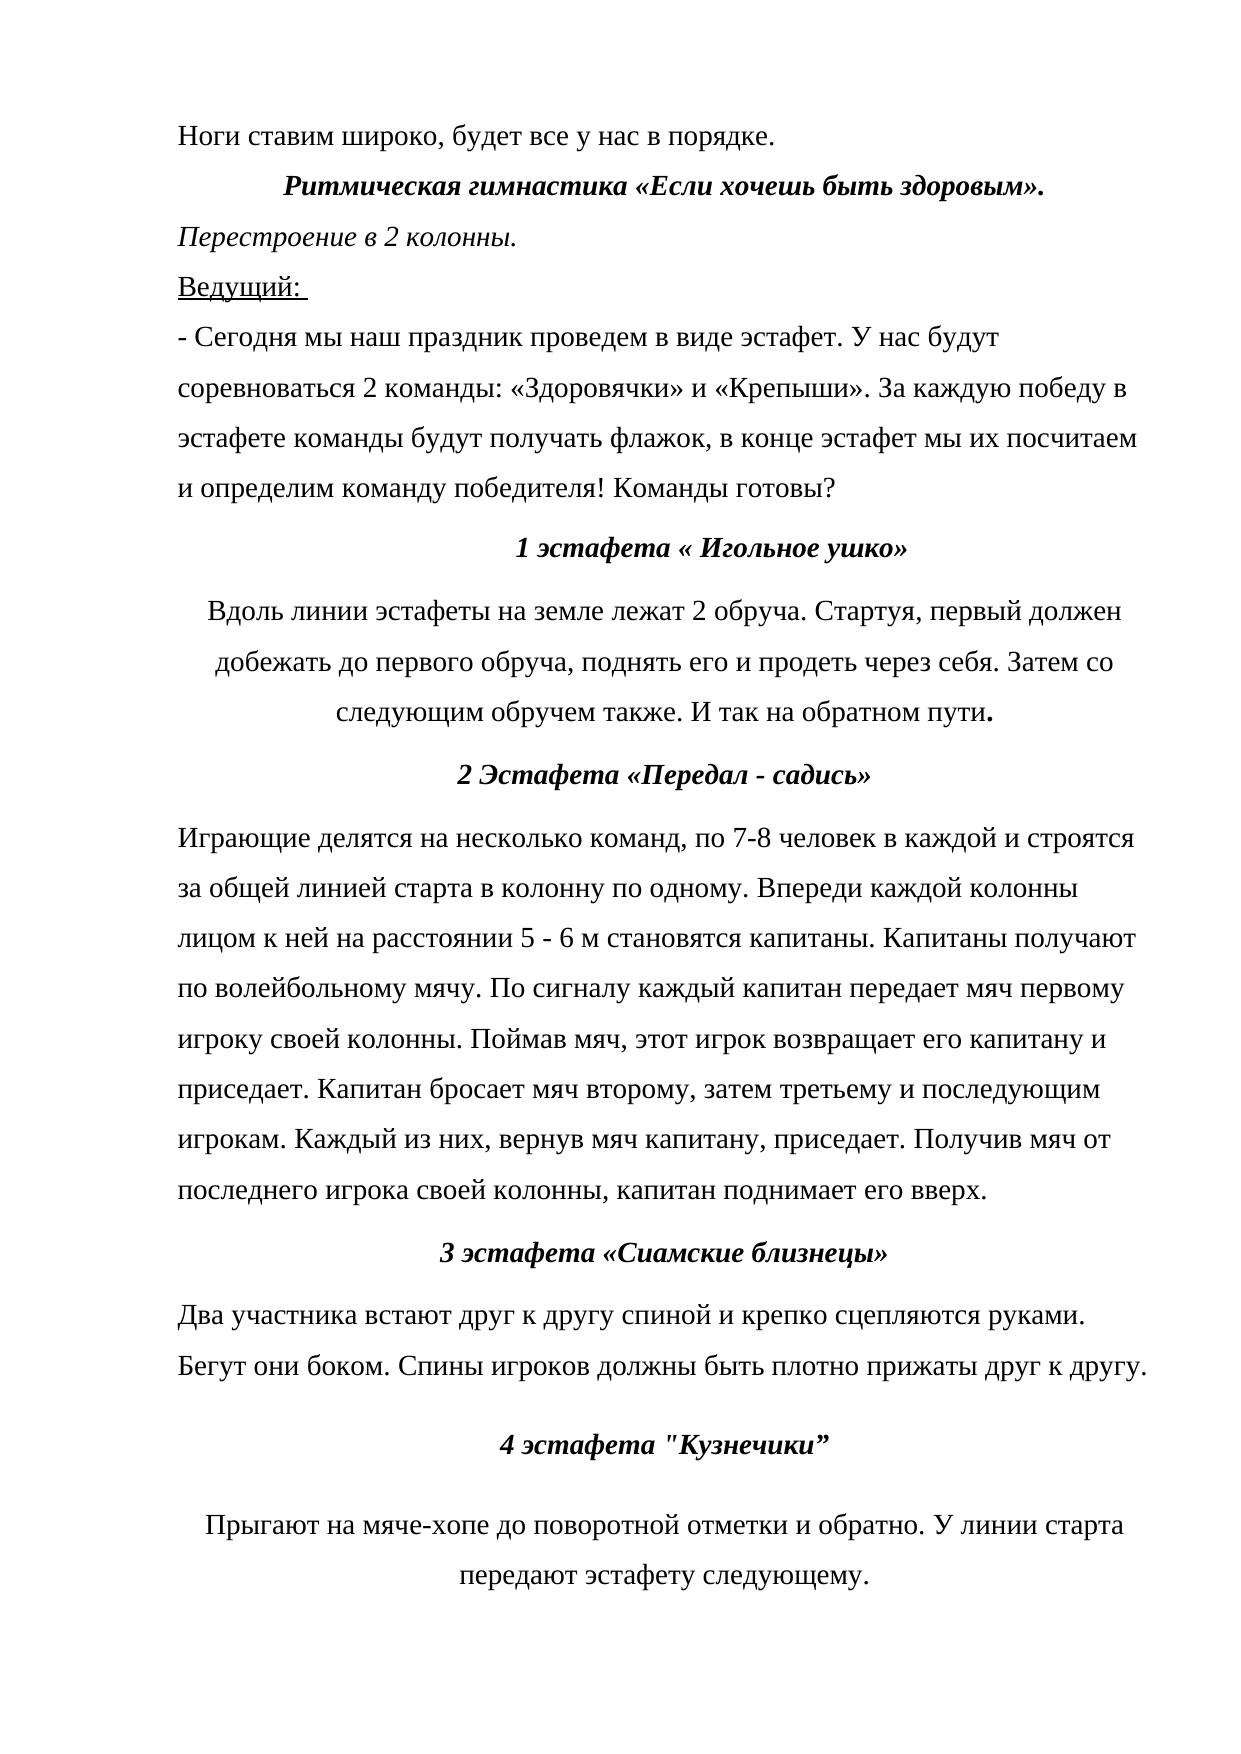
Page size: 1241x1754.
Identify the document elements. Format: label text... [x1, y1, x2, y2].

text Ноги ставим широко, будет все у нас в порядке. [177, 118, 1152, 152]
text Два участника встают друг к другу спиной и крепко сцепляются руками. Бегут они боком. Спины игроков должны быть плотно прижаты друг к другу. [177, 1297, 1152, 1381]
text Перестроение в 2 колонны. [177, 219, 1152, 252]
text 4 эстафета "Кузнечики” [177, 1427, 1152, 1461]
text 2 Эстафета «Передал - садись» [177, 757, 1152, 790]
text Играющие делятся на несколько команд, по 7-8 человек в каждой и строятся за общей линией старта в колонну по одному. Впереди каждой колонны лицом к ней на расстоянии 5 - 6 м становятся капитаны. Капитаны получают по волейбольному мячу. По сигналу каждый капитан передает мяч первому игроку своей колонны. Поймав мяч, этот игрок возвращает его капитану и приседает. Капитан бросает мяч второму, затем третьему и последующим игрокам. Каждый из них, вернув мяч капитану, приседает. Получив мяч от последнего игрока своей колонны, капитан поднимает его вверх. [177, 820, 1152, 1205]
text Ритмическая гимнастика «Если хочешь быть здоровым». [177, 168, 1152, 202]
text - Сегодня мы наш праздник проведем в виде эстафет. У нас будут соревноваться 2 команды: «Здоровячки» и «Крепыши». За каждую победу в эстафете команды будут получать флажок, в конце эстафет мы их посчитаем и определим команду победителя! Команды готовы? [177, 319, 1152, 504]
text 1 эстафета « Игольное ушко» [177, 531, 1152, 564]
text Ведущий: [177, 269, 1152, 303]
text Прыгают на мяче-хопе до поворотной отметки и обратно. У линии старта передают эстафету следующему. [177, 1507, 1152, 1591]
text 3 эстафета «Сиамские близнецы» [177, 1235, 1152, 1268]
text Вдоль линии эстафеты на земле лежат 2 обруча. Стартуя, первый должен добежать до первого обруча, поднять его и продеть через себя. Затем со следующим обручем также. И так на обратном пути. [177, 593, 1152, 728]
